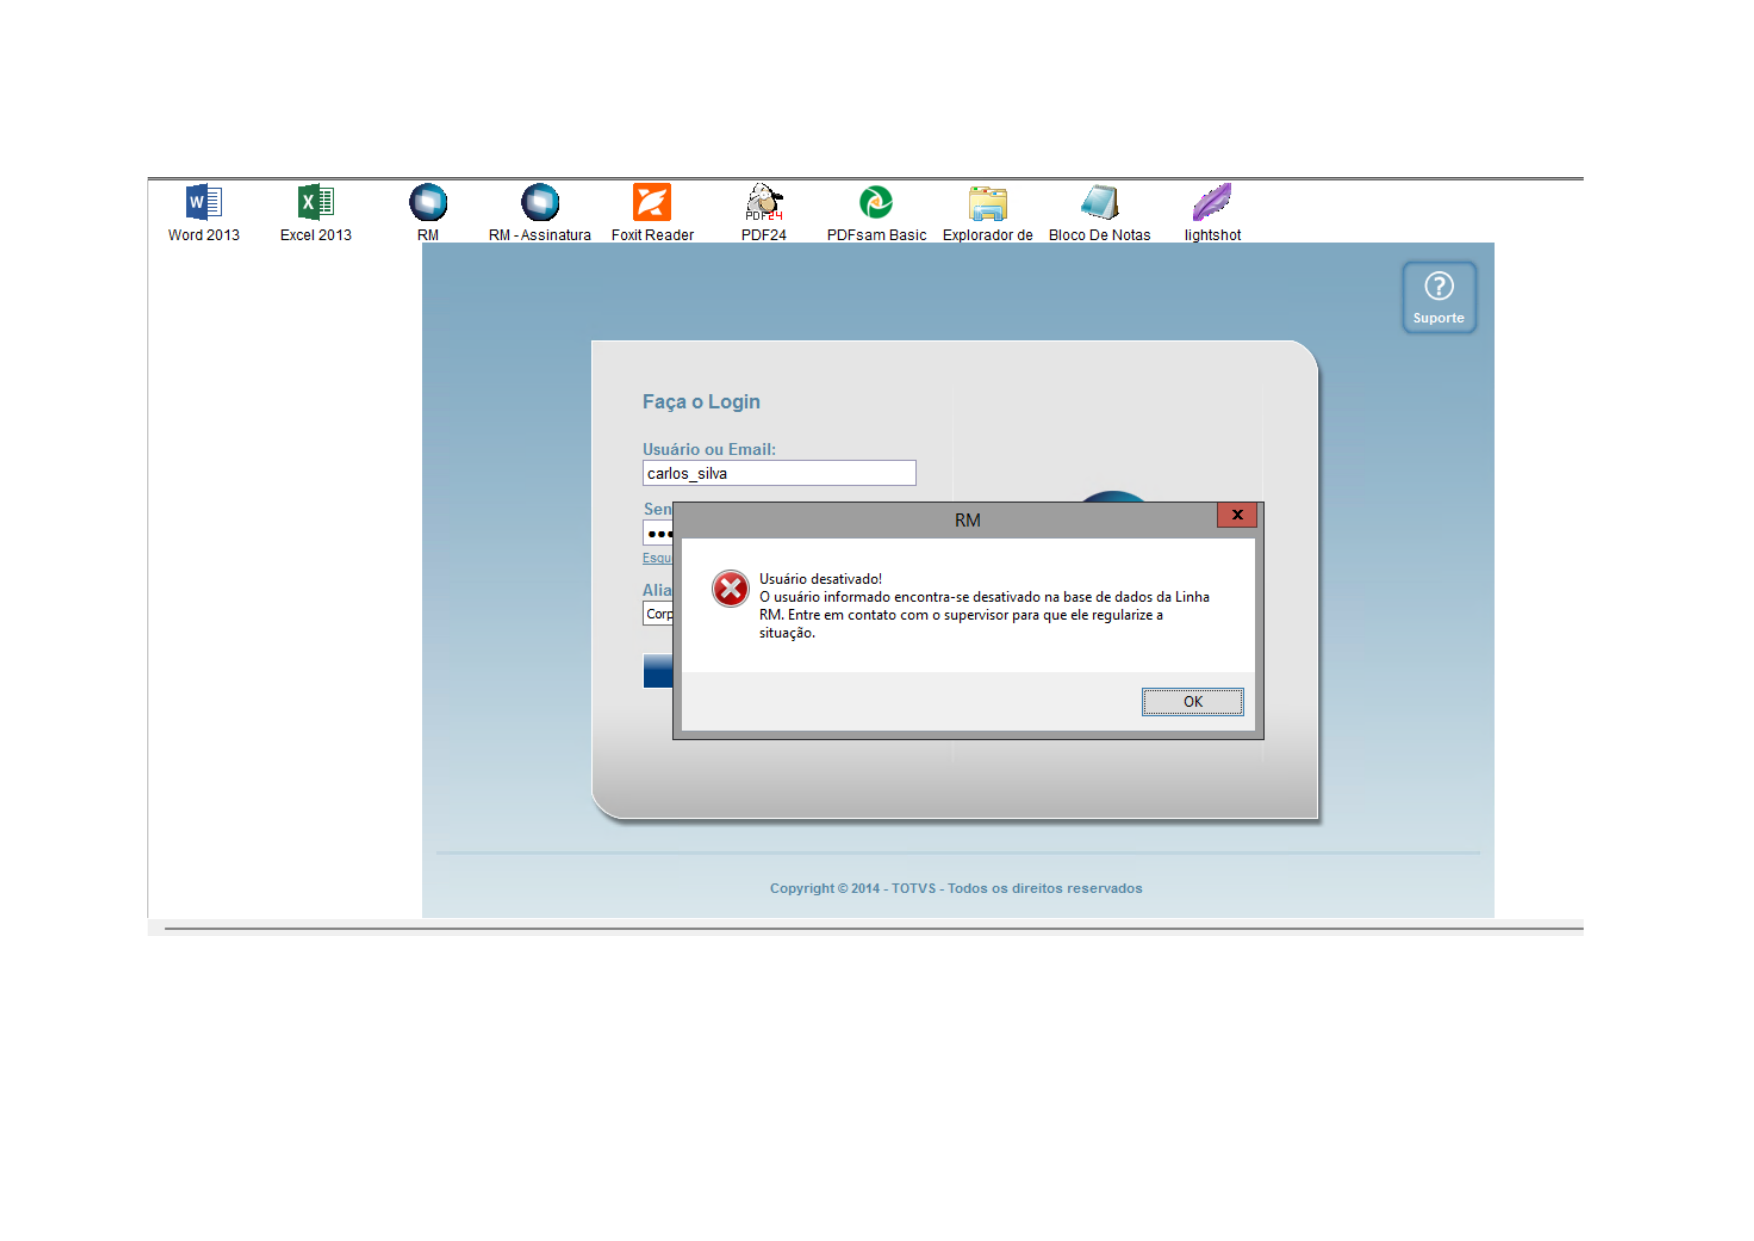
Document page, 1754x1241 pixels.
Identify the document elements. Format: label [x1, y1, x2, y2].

picture [147, 177, 1584, 936]
